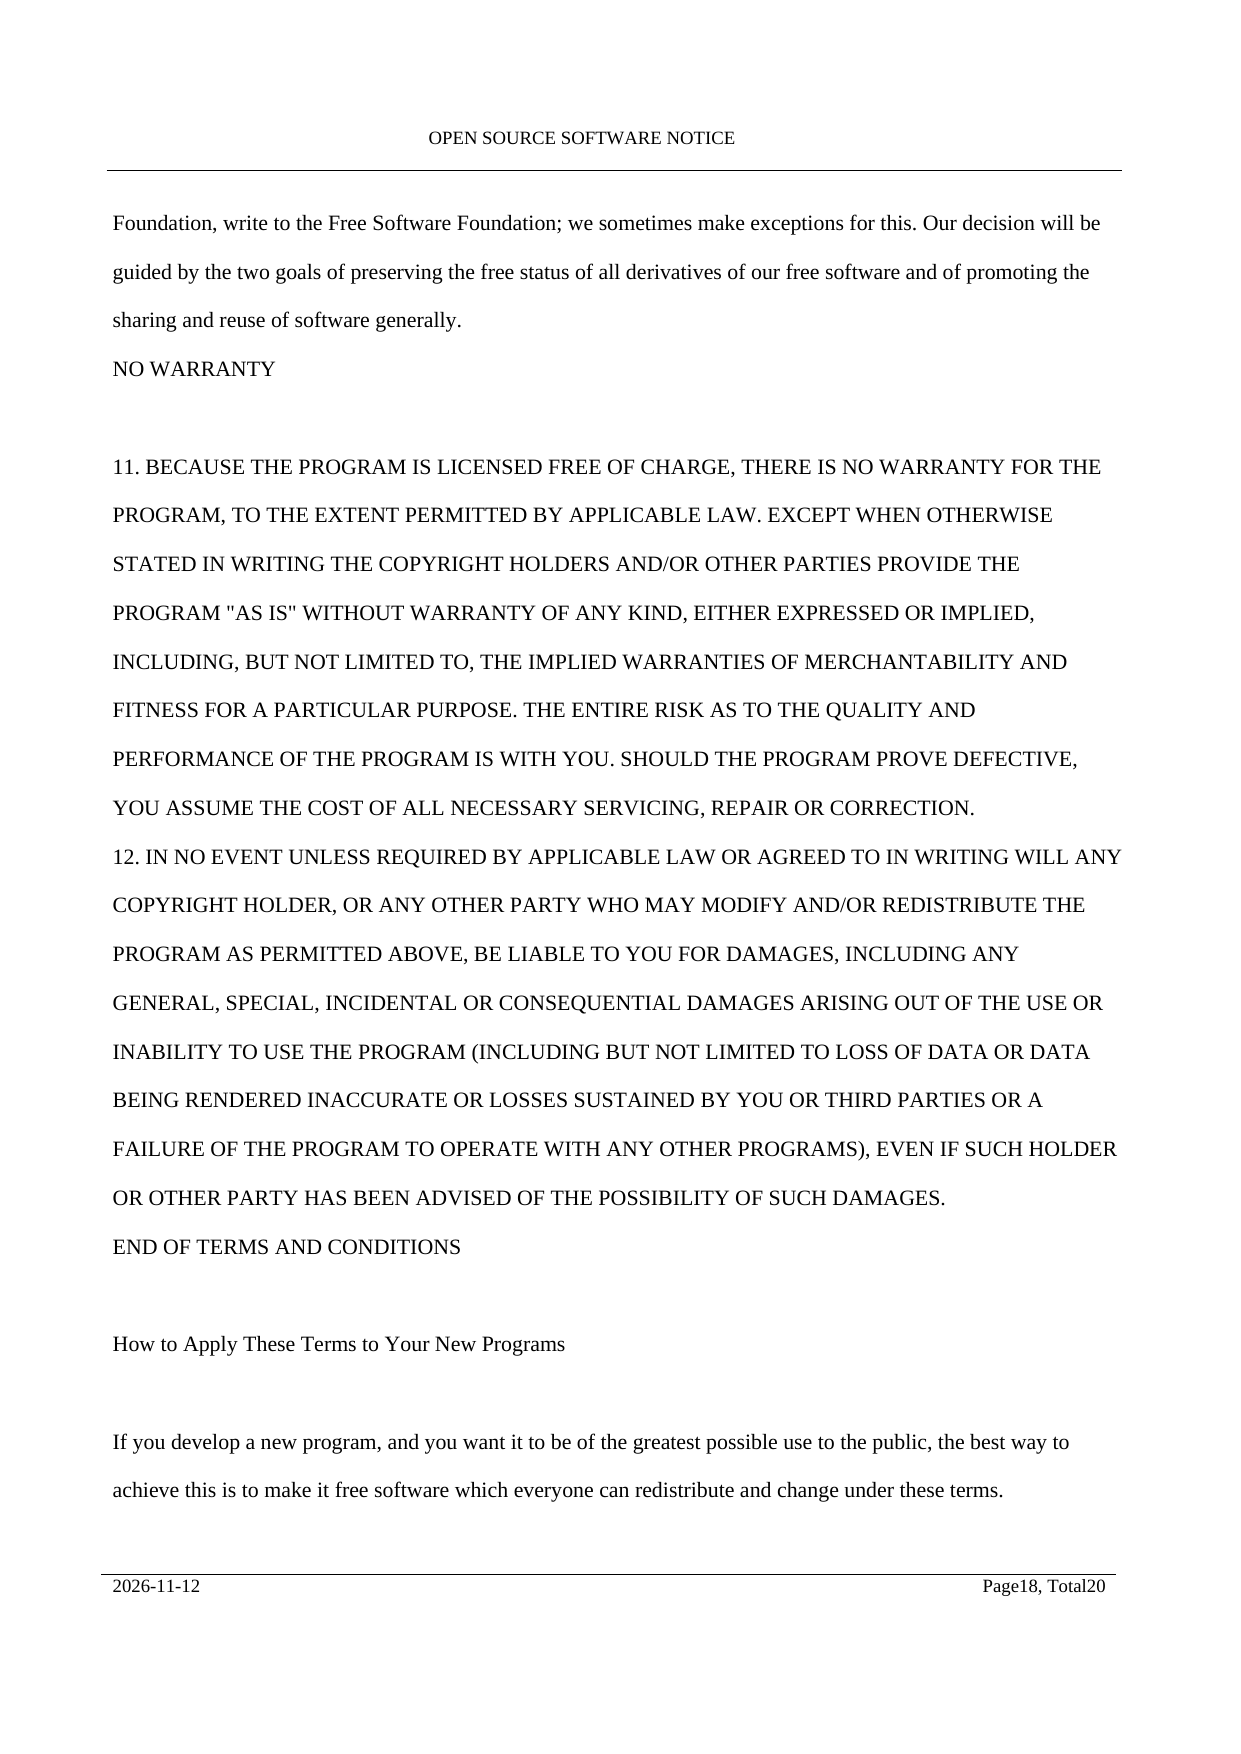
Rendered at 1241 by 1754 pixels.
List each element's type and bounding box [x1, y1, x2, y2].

text [112, 206, 1128, 1506]
